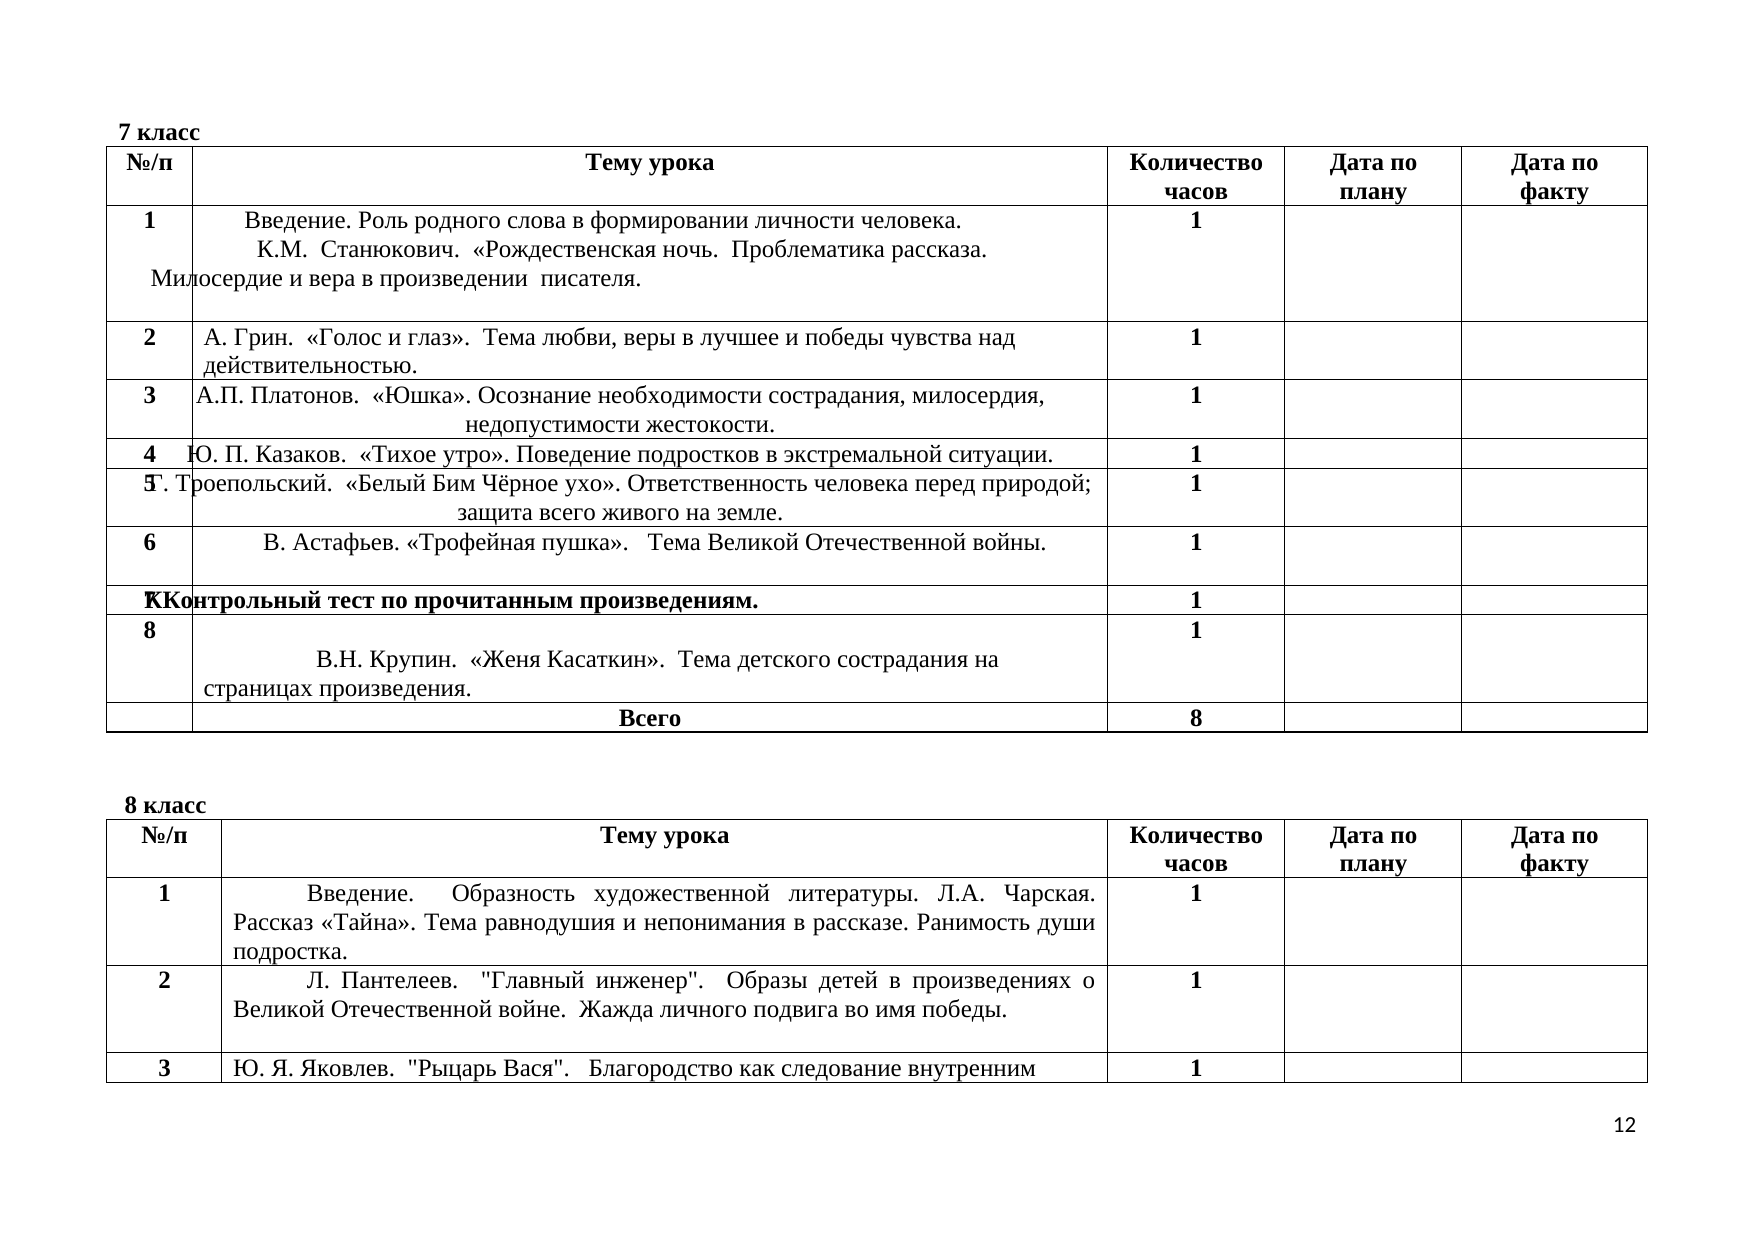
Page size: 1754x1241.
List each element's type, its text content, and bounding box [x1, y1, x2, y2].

table_cell Г. Троепольский. «Белый Бим Чёрное ухо». Ответственность человека перед природой; защита всего живого на земле. [193, 469, 1107, 526]
table_cell [1285, 527, 1461, 584]
table_cell [1285, 322, 1461, 379]
table_cell [1462, 703, 1647, 731]
table_cell [1462, 615, 1647, 702]
table_cell [1285, 380, 1461, 438]
table_cell 1 [1108, 966, 1284, 1052]
table_cell [1285, 1053, 1461, 1082]
table_header Дата по факту [1462, 820, 1647, 877]
table_header Количество часов [1108, 147, 1284, 204]
table_cell [1462, 527, 1647, 584]
table_cell Введение. Роль родного слова в формировании личности человека. К.М. Станюкович. «Рождественская ночь. Проблематика рассказа. Милосердие и вера в произведении писателя. [193, 206, 1107, 321]
table_cell [1285, 615, 1461, 702]
table_cell 6 [107, 527, 192, 584]
table_cell 8 [1108, 703, 1284, 731]
table_cell [1462, 206, 1647, 321]
table_cell 1 [1108, 1053, 1284, 1082]
table_cell [1285, 206, 1461, 321]
table_cell [1285, 469, 1461, 526]
table_cell [1285, 586, 1461, 614]
table_cell [1462, 469, 1647, 526]
table_cell [1462, 1053, 1647, 1082]
table_header Тему урока [193, 147, 1107, 204]
table_cell А.П. Платонов. «Юшка». Осознание необходимости сострадания, милосердия, недопустимости жестокости. [193, 380, 1107, 438]
table_cell 1 [1108, 439, 1284, 467]
table_cell 1 [107, 206, 192, 321]
text 8 класс [118, 790, 1636, 819]
table_cell [1285, 703, 1461, 731]
table_cell 1 [1108, 469, 1284, 526]
table_cell 1 [1108, 586, 1284, 614]
table_cell [1462, 439, 1647, 467]
table_cell 8 [107, 615, 192, 702]
table_cell А. Грин. «Голос и глаз». Тема любви, веры в лучшее и победы чувства над действительностью. [193, 322, 1107, 379]
table_cell 1 [1108, 615, 1284, 702]
table_cell Всего [193, 703, 1107, 731]
table_header №/п [107, 147, 192, 204]
table_cell 1 [1108, 206, 1284, 321]
table_cell [1285, 878, 1461, 964]
table_cell [1462, 380, 1647, 438]
table_header Дата по факту [1462, 147, 1647, 204]
table_cell В.Н. Крупин. «Женя Касаткин». Тема детского сострадания на страницах произведения. [193, 615, 1107, 702]
table_cell В. Астафьев. «Трофейная пушка». Тема Великой Отечественной войны. [193, 527, 1107, 584]
table_cell 2 [107, 966, 221, 1052]
table_cell [1285, 966, 1461, 1052]
table_header Дата по плану [1285, 820, 1461, 877]
table_cell 3 [107, 1053, 221, 1082]
table_cell Введение. Образность художественной литературы. Л.А. Чарская. Рассказ «Тайна». Тема равнодушия и непонимания в рассказе. Ранимость души подростка. [222, 878, 1107, 964]
table_cell [1462, 586, 1647, 614]
table_cell ККонтрольный тест по прочитанным произведениям. [193, 586, 1107, 614]
table_cell 1 [1108, 322, 1284, 379]
table_header Дата по плану [1285, 147, 1461, 204]
table_header Тему урока [222, 820, 1107, 877]
table_cell 1 [1108, 527, 1284, 584]
text 7 класс [118, 117, 1636, 146]
table_cell [1462, 878, 1647, 964]
table_cell [107, 703, 192, 731]
table_cell 1 [1108, 380, 1284, 438]
table_cell 7 [107, 586, 192, 614]
table_cell 4 [107, 439, 192, 467]
table_cell 1 [1108, 878, 1284, 964]
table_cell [222, 1053, 1107, 1082]
table_cell [1462, 966, 1647, 1052]
table_cell [1285, 439, 1461, 467]
table_cell 2 [107, 322, 192, 379]
table_cell Ю. П. Казаков. «Тихое утро». Поведение подростков в экстремальной ситуации. [193, 439, 1107, 467]
table_cell 5 [107, 469, 192, 526]
table_header Количество часов [1108, 820, 1284, 877]
table_cell [1462, 322, 1647, 379]
table_cell Л. Пантелеев. "Главный инженер". Образы детей в произведениях о Великой Отечественной войне. Жажда личного подвига во имя победы. [222, 966, 1107, 1052]
table_cell 1 [107, 878, 221, 964]
table_cell 3 [107, 380, 192, 438]
table_header №/п [107, 820, 221, 877]
